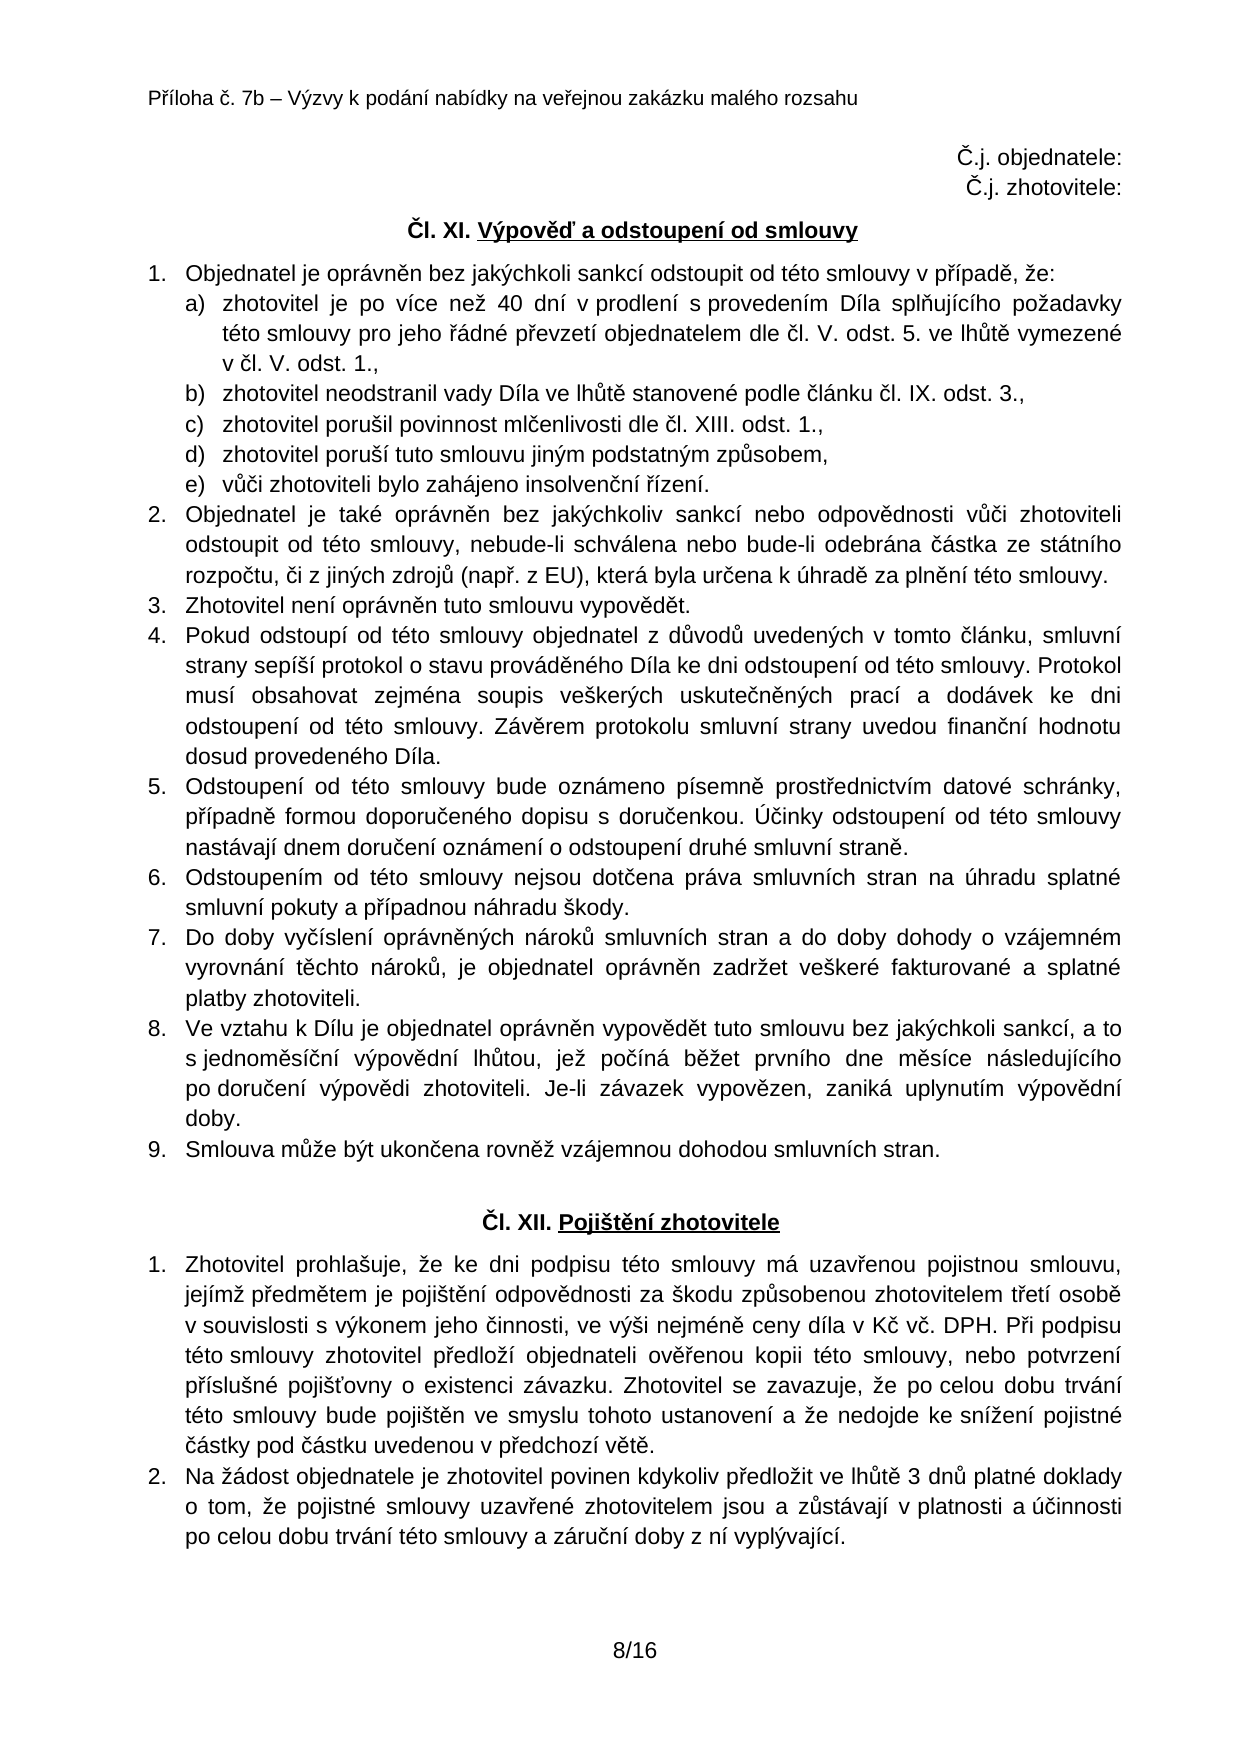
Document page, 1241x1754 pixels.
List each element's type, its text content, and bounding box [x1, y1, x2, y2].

text Výpověď a odstoupení od smlouvy [148, 217, 1122, 243]
list vůči zhotoviteli bylo zahájeno insolvenční řízení. [185, 471, 1122, 497]
list zhotovitel poruší tuto smlouvu jiným podstatným způsobem, [185, 441, 1122, 467]
list Objednatel je také oprávněn bez jakýchkoliv sankcí nebo odpovědnosti vůči zhotoviteli odstoupit od této smlouvy, nebude-li schválena nebo bude-li odebrána částka ze státního rozpočtu, či z jiných zdrojů (např. z EU), která byla určena k úhradě za plnění této smlouvy. [148, 501, 1122, 588]
list zhotovitel porušil povinnost mlčenlivosti dle čl. XIII. odst. 1., [185, 411, 1122, 437]
list Zhotovitel není oprávněn tuto smlouvu vypovědět. [148, 592, 1122, 618]
list Na žádost objednatele je zhotovitel povinen kdykoliv předložit ve lhůtě 3 dnů platné doklady o tom, že pojistné smlouvy uzavřené zhotovitelem jsou a zůstávají v platnosti a účinnosti po celou dobu trvání této smlouvy a záruční doby z ní vyplývající. [148, 1463, 1122, 1549]
list Ve vztahu k Dílu je objednatel oprávněn vypovědět tuto smlouvu bez jakýchkoli sankcí, a to s jednoměsíční výpovědní lhůtou, jež počíná běžet prvního dne měsíce následujícího po doručení výpovědi zhotoviteli. Je-li závazek vypovězen, zaniká uplynutím výpovědní doby. [148, 1015, 1122, 1132]
list Zhotovitel prohlašuje, že ke dni podpisu této smlouvy má uzavřenou pojistnou smlouvu, jejímž předmětem je pojištění odpovědnosti za škodu způsobenou zhotovitelem třetí osobě v souvislosti s výkonem jeho činnosti, ve výši nejméně ceny díla v Kč vč. DPH. Při podpisu této smlouvy zhotovitel předloží objednateli ověřenou kopii této smlouvy, nebo potvrzení příslušné pojišťovny o existenci závazku. Zhotovitel se zavazuje, že po celou dobu trvání této smlouvy bude pojištěn ve smyslu tohoto ustanovení a že nedojde ke snížení pojistné částky pod částku uvedenou v předchozí větě. [148, 1251, 1122, 1459]
list Objednatel je oprávněn bez jakýchkoli sankcí odstoupit od této smlouvy v případě, že: [148, 259, 1122, 286]
text Pojištění zhotovitele [148, 1208, 1122, 1235]
list zhotovitel neodstranil vady Díla ve lhůtě stanovené podle článku čl. IX. odst. 3., [185, 380, 1122, 407]
list Odstoupením od této smlouvy nejsou dotčena práva smluvních stran na úhradu splatné smluvní pokuty a případnou náhradu škody. [148, 864, 1122, 920]
list Odstoupení od této smlouvy bude oznámeno písemně prostřednictvím datové schránky, případně formou doporučeného dopisu s doručenkou. Účinky odstoupení od této smlouvy nastávají dnem doručení oznámení o odstoupení druhé smluvní straně. [148, 773, 1122, 860]
list zhotovitel je po více než 40 dní v prodlení s provedením Díla splňujícího požadavky této smlouvy pro jeho řádné převzetí objednatelem dle čl. V. odst. 5. ve lhůtě vymezené v čl. V. odst. 1., [185, 290, 1122, 377]
list Smlouva může být ukončena rovněž vzájemnou dohodou smluvních stran. [148, 1136, 1122, 1162]
list Do doby vyčíslení oprávněných nároků smluvních stran a do doby dohody o vzájemném vyrovnání těchto nároků, je objednatel oprávněn zadržet veškeré fakturované a splatné platby zhotoviteli. [148, 924, 1122, 1011]
list Pokud odstoupí od této smlouvy objednatel z důvodů uvedených v tomto článku, smluvní strany sepíší protokol o stavu prováděného Díla ke dni odstoupení od této smlouvy. Protokol musí obsahovat zejména soupis veškerých uskutečněných prací a dodávek ke dni odstoupení od této smlouvy. Závěrem protokolu smluvní strany uvedou finanční hodnotu dosud provedeného Díla. [148, 622, 1122, 769]
